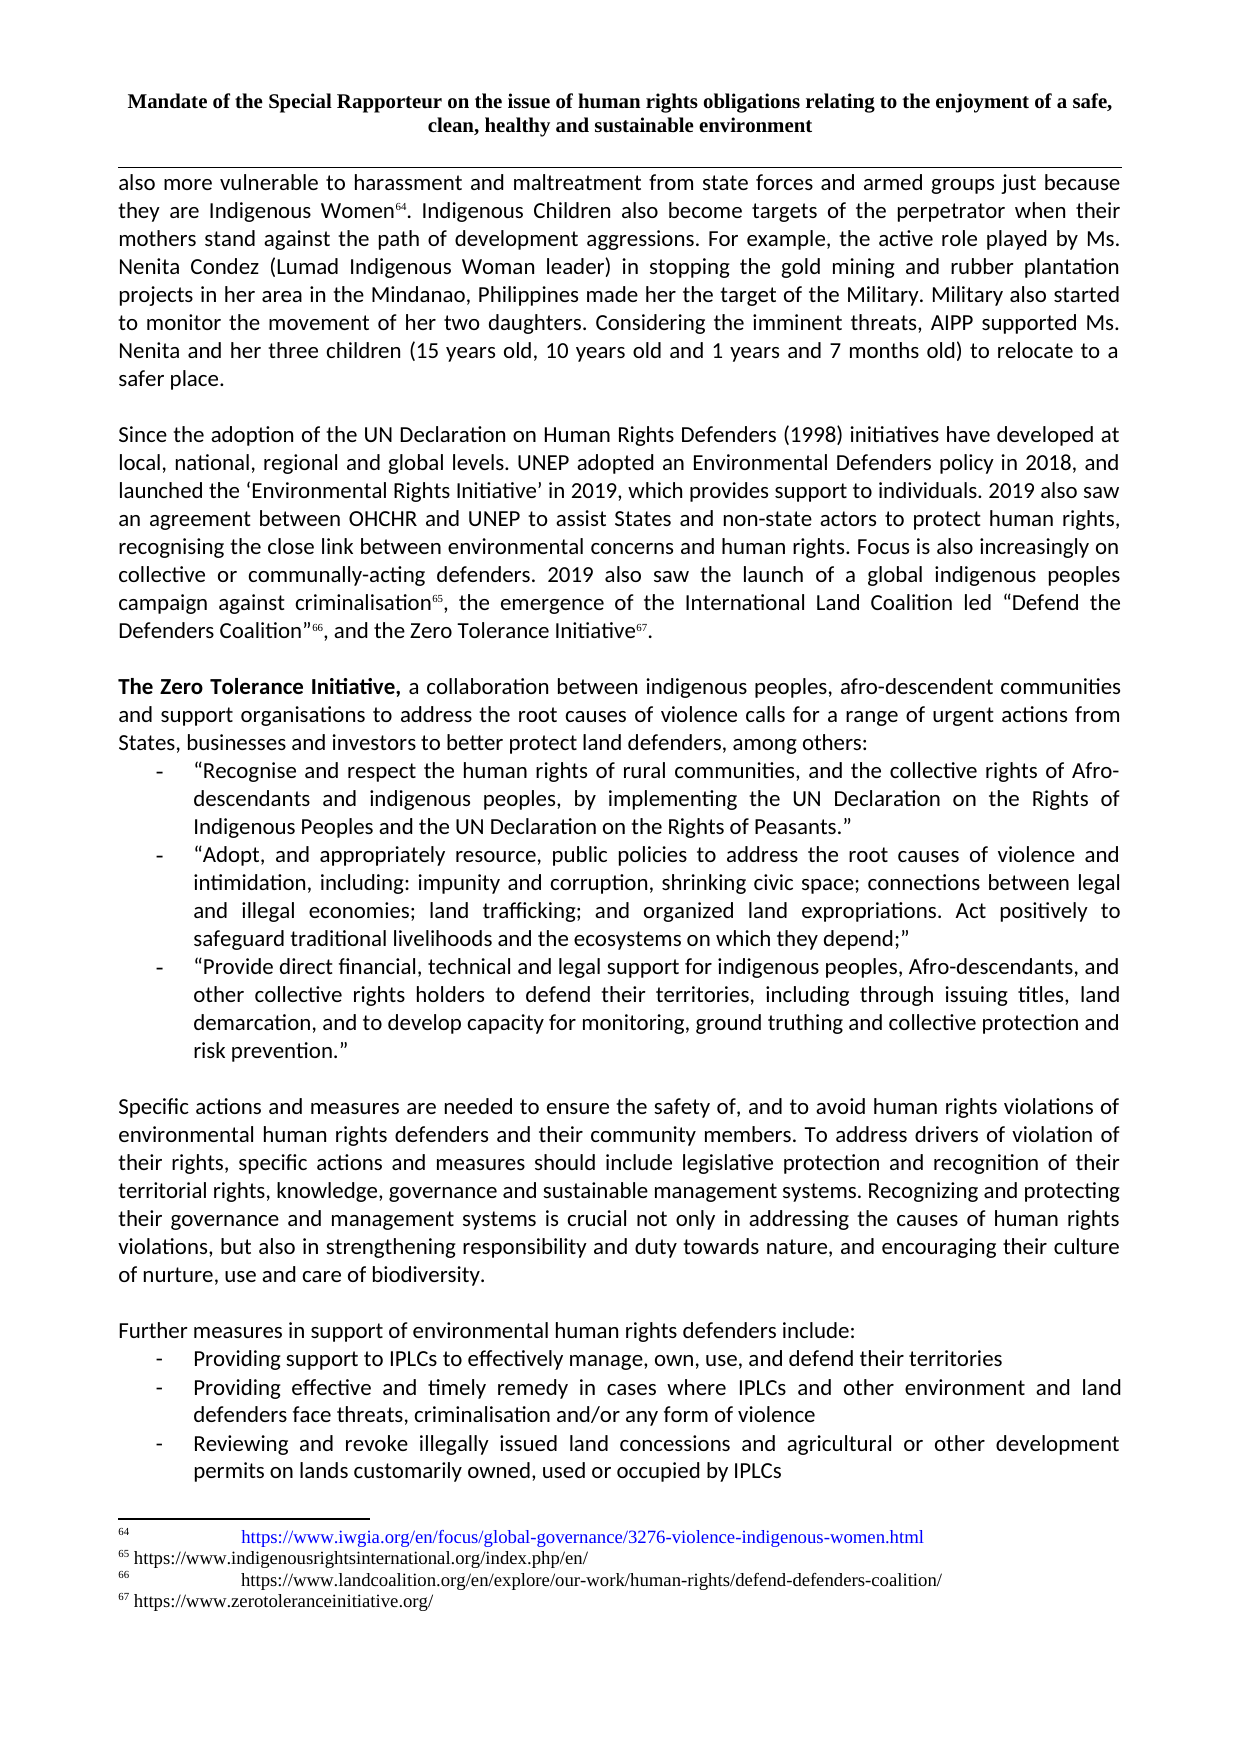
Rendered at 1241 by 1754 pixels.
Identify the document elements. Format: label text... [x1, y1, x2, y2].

list Providing effective and timely remedy in cases where IPLCs and other environment and land defenders face threats, criminalisation and/or any form of violence [156, 1373, 1122, 1429]
list “Recognise and respect the human rights of rural communities, and the collective rights of Afro-descendants and indigenous peoples, by implementing the UN Declaration on the Rights of Indigenous Peoples and the UN Declaration on the Rights of Peasants.” [156, 756, 1122, 840]
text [118, 168, 1122, 392]
list Reviewing and revoke illegally issued land concessions and agricultural or other development permits on lands customarily owned, used or occupied by IPLCs [156, 1429, 1122, 1485]
list “Adopt, and appropriately resource, public policies to address the root causes of violence and intimidation, including: impunity and corruption, shrinking civic space; connections between legal and illegal economies; land trafficking; and organized land expropriations. Act positively to safeguard traditional livelihoods and the ecosystems on which they depend;” [156, 840, 1122, 952]
text Specific actions and measures are needed to ensure the safety of, and to avoid human rights violations of environmental human rights defenders and their community members. To address drivers of violation of their rights, specific actions and measures should include legislative protection and recognition of their territorial rights, knowledge, governance and sustainable management systems. Recognizing and protecting their governance and management systems is crucial not only in addressing the causes of human rights violations, but also in strengthening responsibility and duty towards nature, and encouraging their culture of nurture, use and care of biodiversity. [118, 1092, 1122, 1288]
list “Provide direct financial, technical and legal support for indigenous peoples, Afro-descendants, and other collective rights holders to defend their territories, including through issuing titles, land demarcation, and to develop capacity for monitoring, ground truthing and collective protection and risk prevention.” [156, 952, 1122, 1064]
list Providing support to IPLCs to effectively manage, own, use, and defend their territories [156, 1344, 1122, 1373]
text Further measures in support of environmental human rights defenders include: [118, 1317, 1122, 1344]
text The Zero Tolerance Initiative, a collaboration between indigenous peoples, afro-descendent communities and support organisations to address the root causes of violence calls for a range of urgent actions from States, businesses and investors to better protect land defenders, among others: [118, 672, 1122, 756]
text Since the adoption of the UN Declaration on Human Rights Defenders (1998) initiatives have developed at local, national, regional and global levels. UNEP adopted an Environmental Defenders policy in 2018, and launched the ‘Environmental Rights Initiative’ in 2019, which provides support to individuals. 2019 also saw an agreement between OHCHR and UNEP to assist States and non-state actors to protect human rights, recognising the close link between environmental concerns and human rights. Focus is also increasingly on collective or communally-acting defenders. 2019 also saw the launch of a global indigenous peoples campaign against criminalisation, the emergence of the International Land Coalition led “Defend the Defenders Coalition”, and the Zero Tolerance Initiative. [118, 420, 1122, 644]
